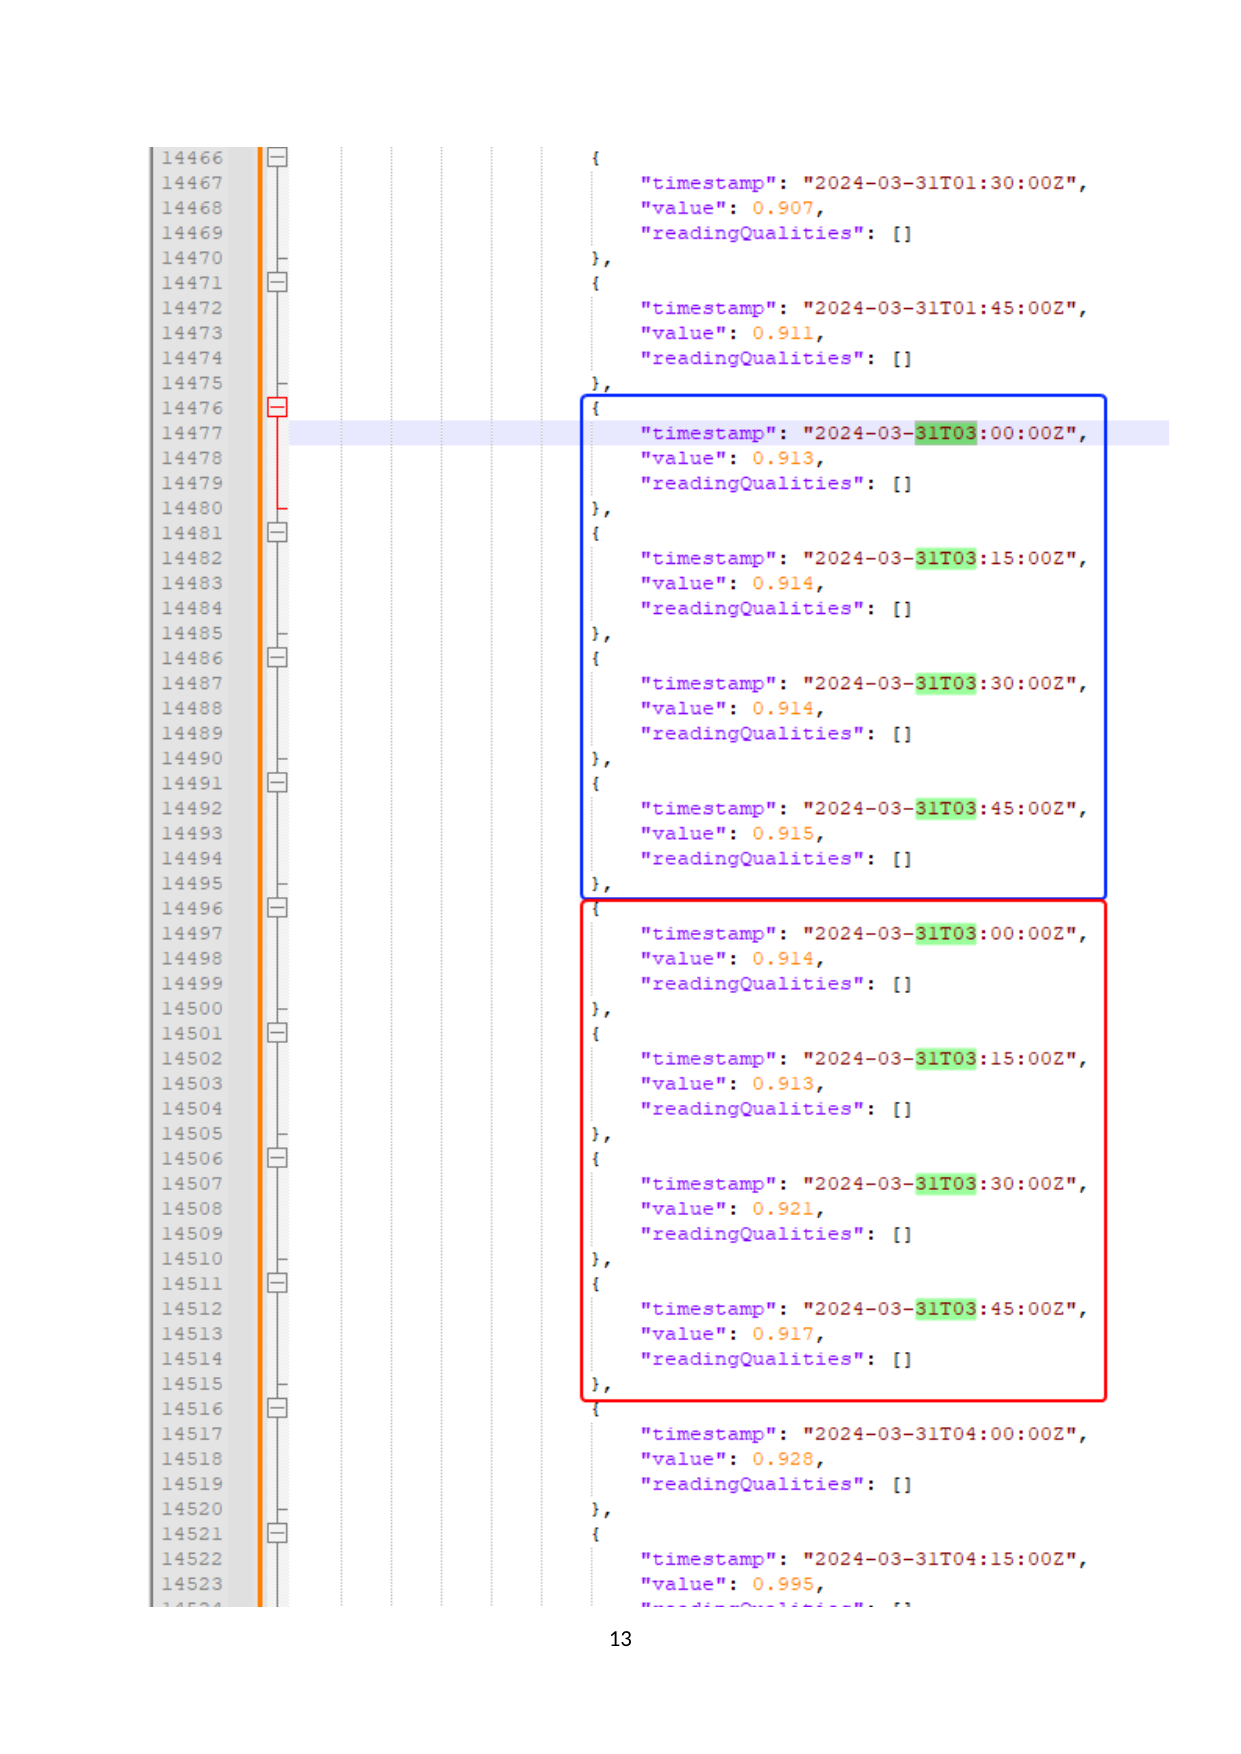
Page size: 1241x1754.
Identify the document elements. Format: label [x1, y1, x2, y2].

picture [147, 147, 1170, 1607]
